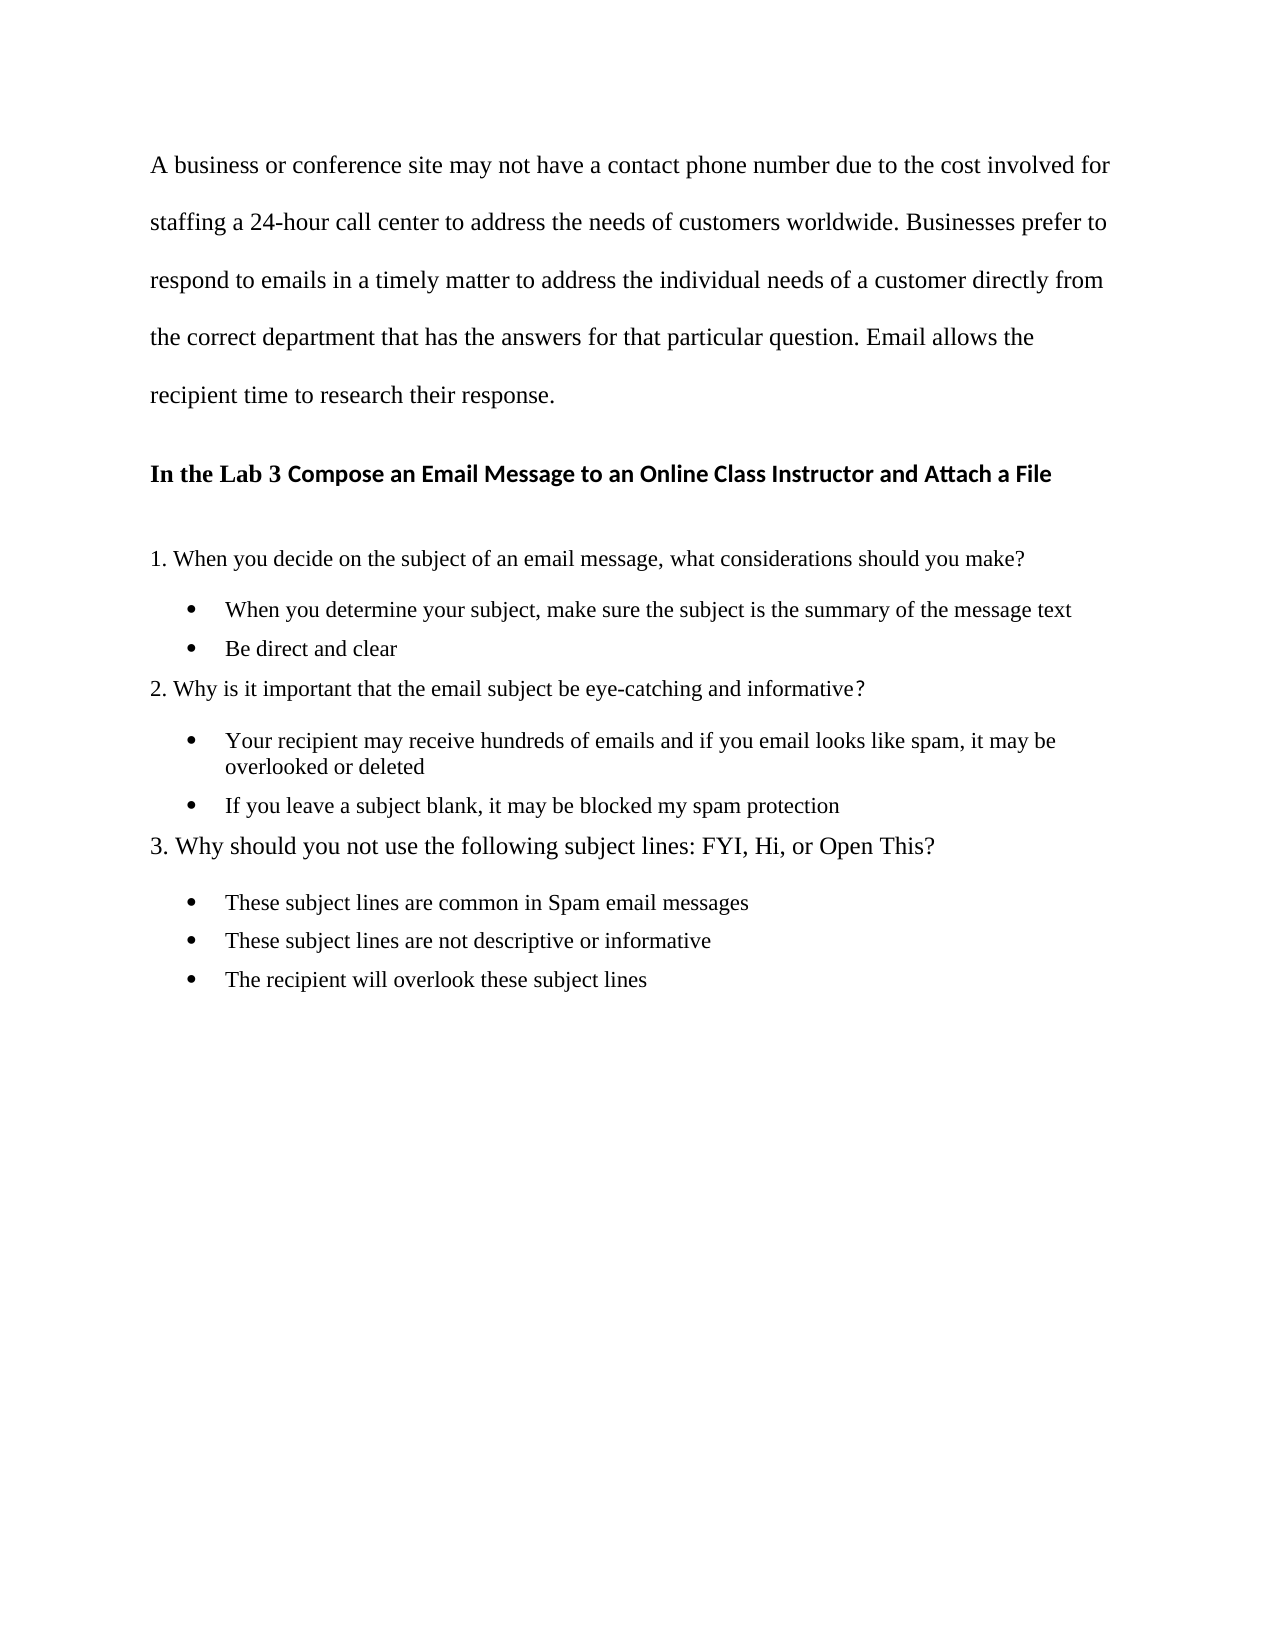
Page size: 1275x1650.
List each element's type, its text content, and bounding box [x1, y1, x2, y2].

text A business or conference site may not have a contact phone number due to the cost involved for staffing a 24-hour call center to address the needs of customers worldwide. Businesses prefer to respond to emails in a timely matter to address the individual needs of a customer directly from the correct department that has the answers for that particular question. Email allows the recipient time to research their response. [150, 150, 1125, 409]
text In the Lab 3 Compose an Email Message to an Online Class Instructor and Attach a File [150, 458, 1125, 489]
list Your recipient may receive hundreds of emails and if you email looks like spam, it may be overlooked or deleted [187, 727, 1125, 780]
text 2. Why is it important that the email subject be eye-catching and informative? [150, 674, 1125, 702]
list If you leave a subject blank, it may be blocked my spam protection [187, 792, 1125, 819]
list These subject lines are not descriptive or informative [187, 927, 1125, 954]
text 1. When you decide on the subject of an email message, what considerations should you make? [150, 545, 1125, 572]
list The recipient will overlook these subject lines [187, 966, 1125, 993]
list Be direct and clear [187, 635, 1125, 662]
list These subject lines are common in Spam email messages [187, 889, 1125, 915]
text 3. Why should you not use the following subject lines: FYI, Hi, or Open This? [150, 831, 1125, 860]
list When you determine your subject, make sure the subject is the summary of the message text [187, 596, 1125, 623]
